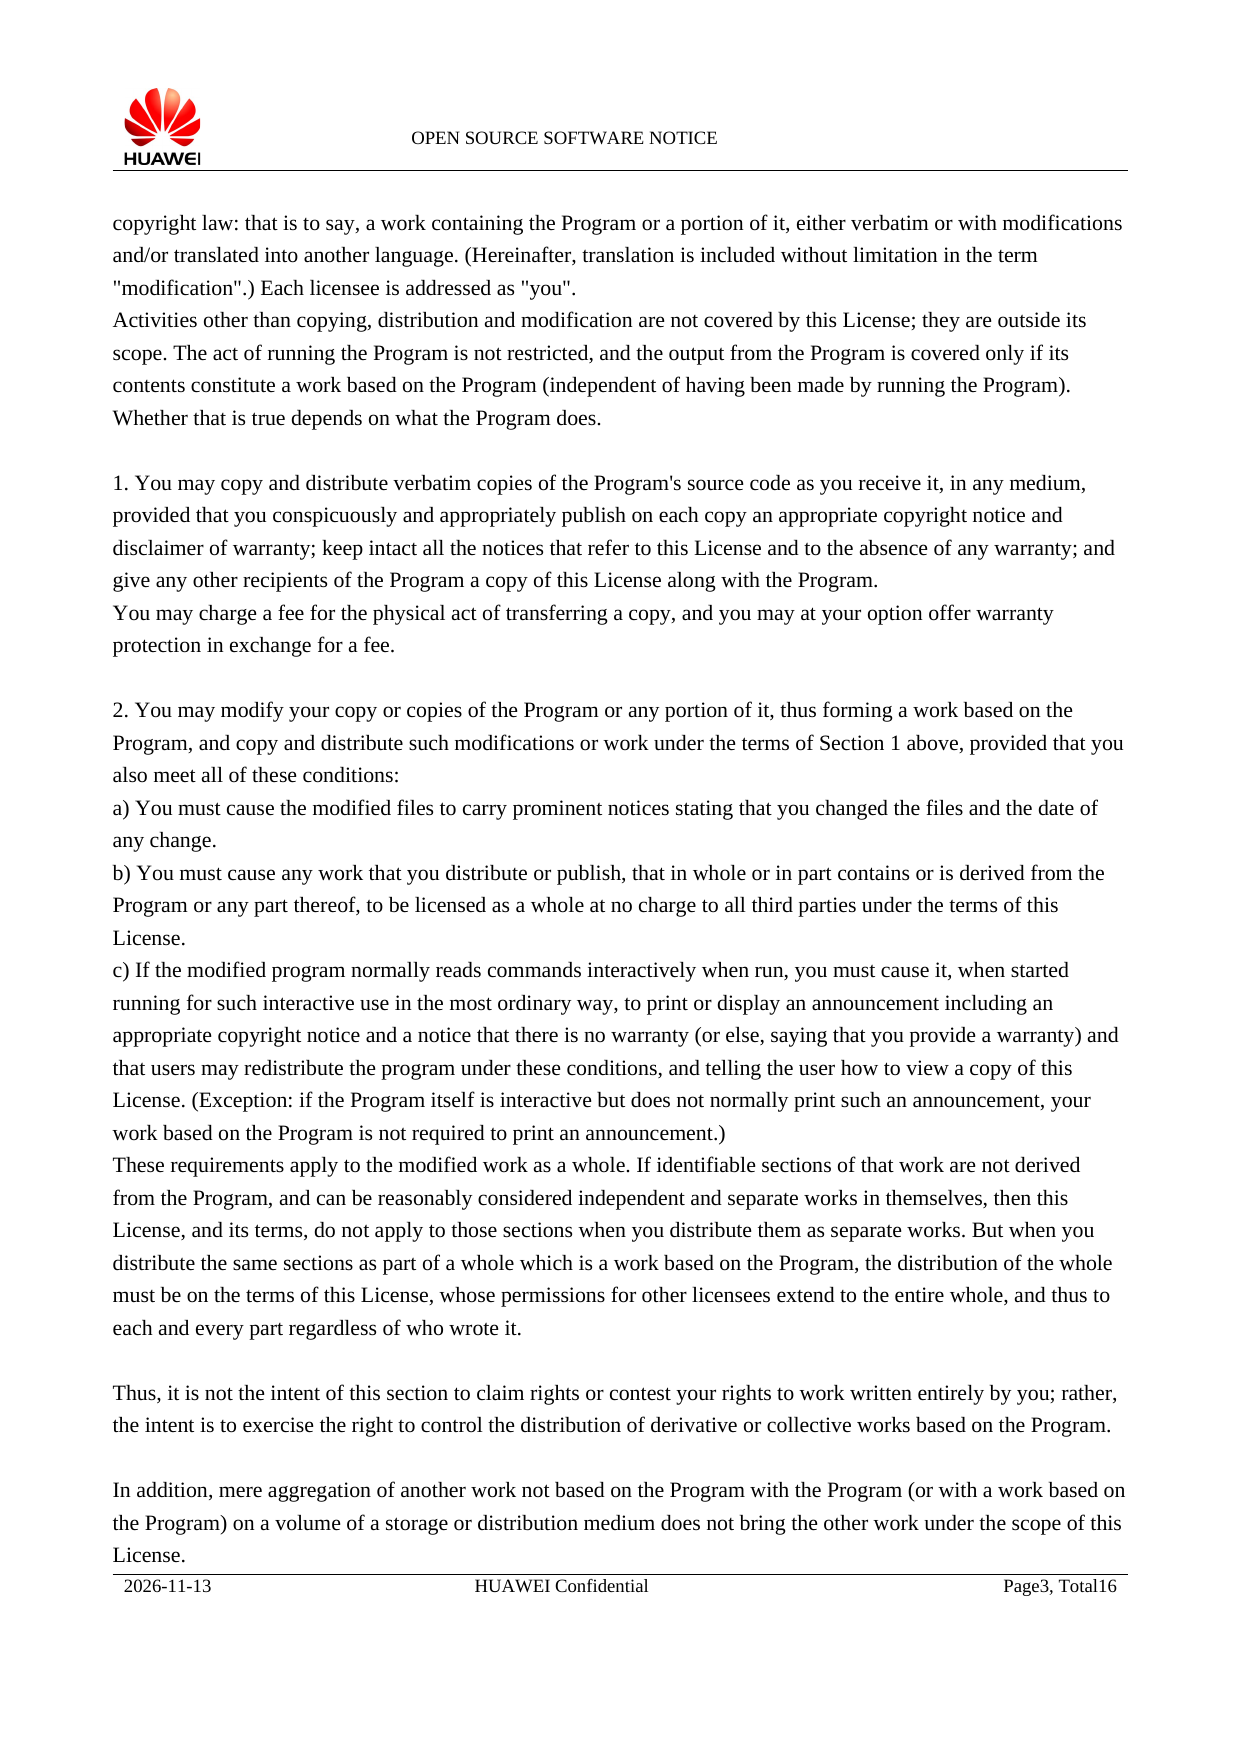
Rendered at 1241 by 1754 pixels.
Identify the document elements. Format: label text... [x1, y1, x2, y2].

picture [124, 88, 201, 165]
